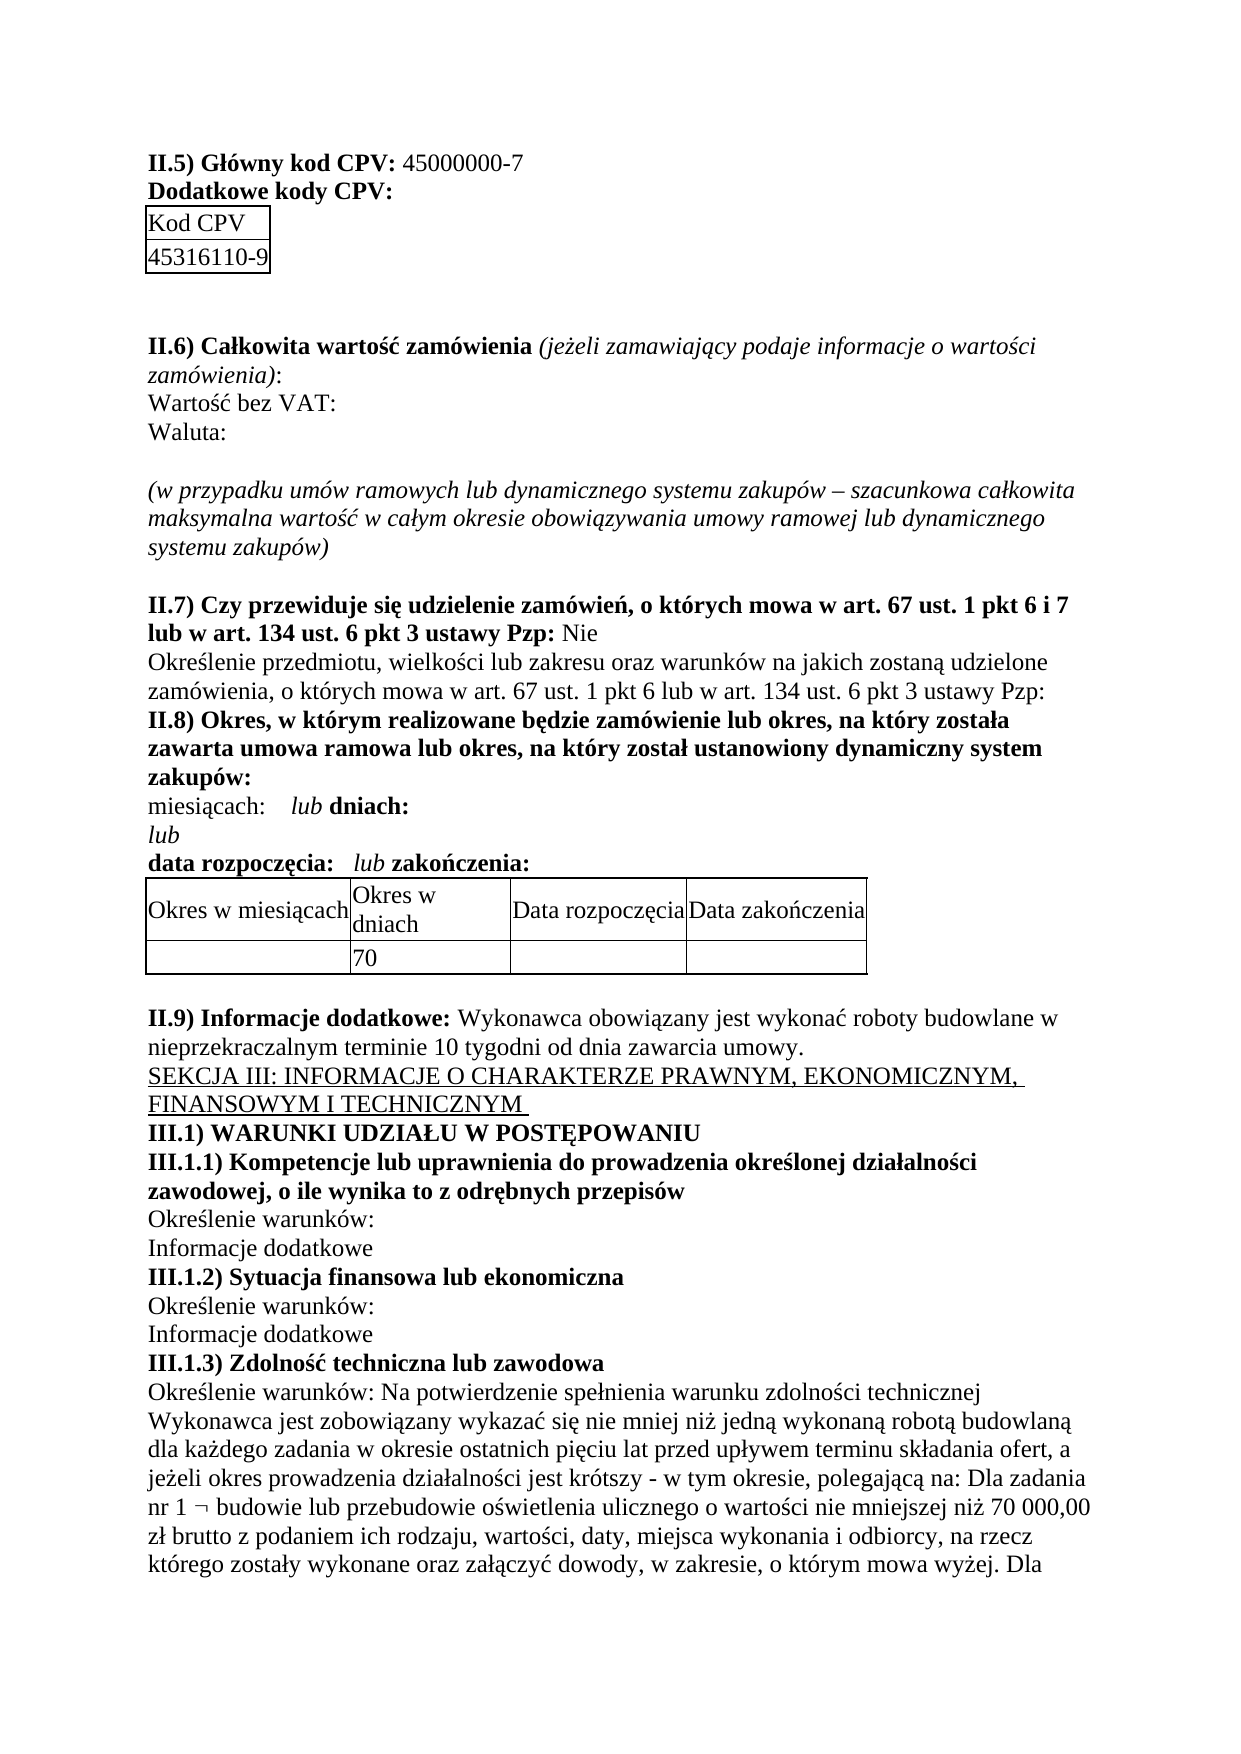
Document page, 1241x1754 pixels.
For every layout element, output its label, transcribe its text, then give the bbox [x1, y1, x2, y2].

table_header Data rozpoczęcia [511, 879, 686, 939]
table_header Kod CPV [147, 207, 269, 238]
table_cell [511, 941, 686, 973]
table_cell 70 [351, 941, 510, 973]
table_header Okres w miesiącach [147, 879, 350, 939]
text III.1) WARUNKI UDZIAŁU W POSTĘPOWANIU [148, 1118, 1093, 1147]
text II.9) Informacje dodatkowe: Wykonawca obowiązany jest wykonać roboty budowlane w nieprzekraczalnym terminie 10 tygodni od dnia zawarcia umowy. [148, 974, 1093, 1061]
table_cell [147, 941, 350, 973]
text II.6) Całkowita wartość zamówienia (jeżeli zamawiający podaje informacje o wartości zamówienia): Wartość bez VAT: Waluta: [148, 273, 1093, 446]
text SEKCJA III: INFORMACJE O CHARAKTERZE PRAWNYM, EKONOMICZNYM, FINANSOWYM I TECHNICZNYM [148, 1061, 1093, 1118]
table_cell 45316110-9 [147, 240, 269, 272]
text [148, 1147, 1093, 1578]
table_cell [687, 941, 866, 973]
text II.7) Czy przewiduje się udzielenie zamówień, o których mowa w art. 67 ust. 1 pkt 6 i 7 lub w art. 134 ust. 6 pkt 3 ustawy Pzp: Nie Określenie przedmiotu, wielkości lub zakresu oraz warunków na jakich zostaną udzielone zamówienia, o których mowa w art. 67 ust. 1 pkt 6 lub w art. 134 ust. 6 pkt 3 ustawy Pzp: II.8) Okres, w którym realizowane będzie zamówienie lub okres, na który została zawarta umowa ramowa lub okres, na który został ustanowiony dynamiczny system zakupów: miesiącach: lub dniach: lub data rozpoczęcia: lub zakończenia: [148, 561, 1093, 877]
table_header Okres w dniach [351, 879, 510, 939]
table_header Data zakończenia [687, 879, 866, 939]
text (w przypadku umów ramowych lub dynamicznego systemu zakupów – szacunkowa całkowita maksymalna wartość w całym okresie obowiązywania umowy ramowej lub dynamicznego systemu zakupów) [148, 446, 1093, 561]
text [148, 148, 1093, 205]
